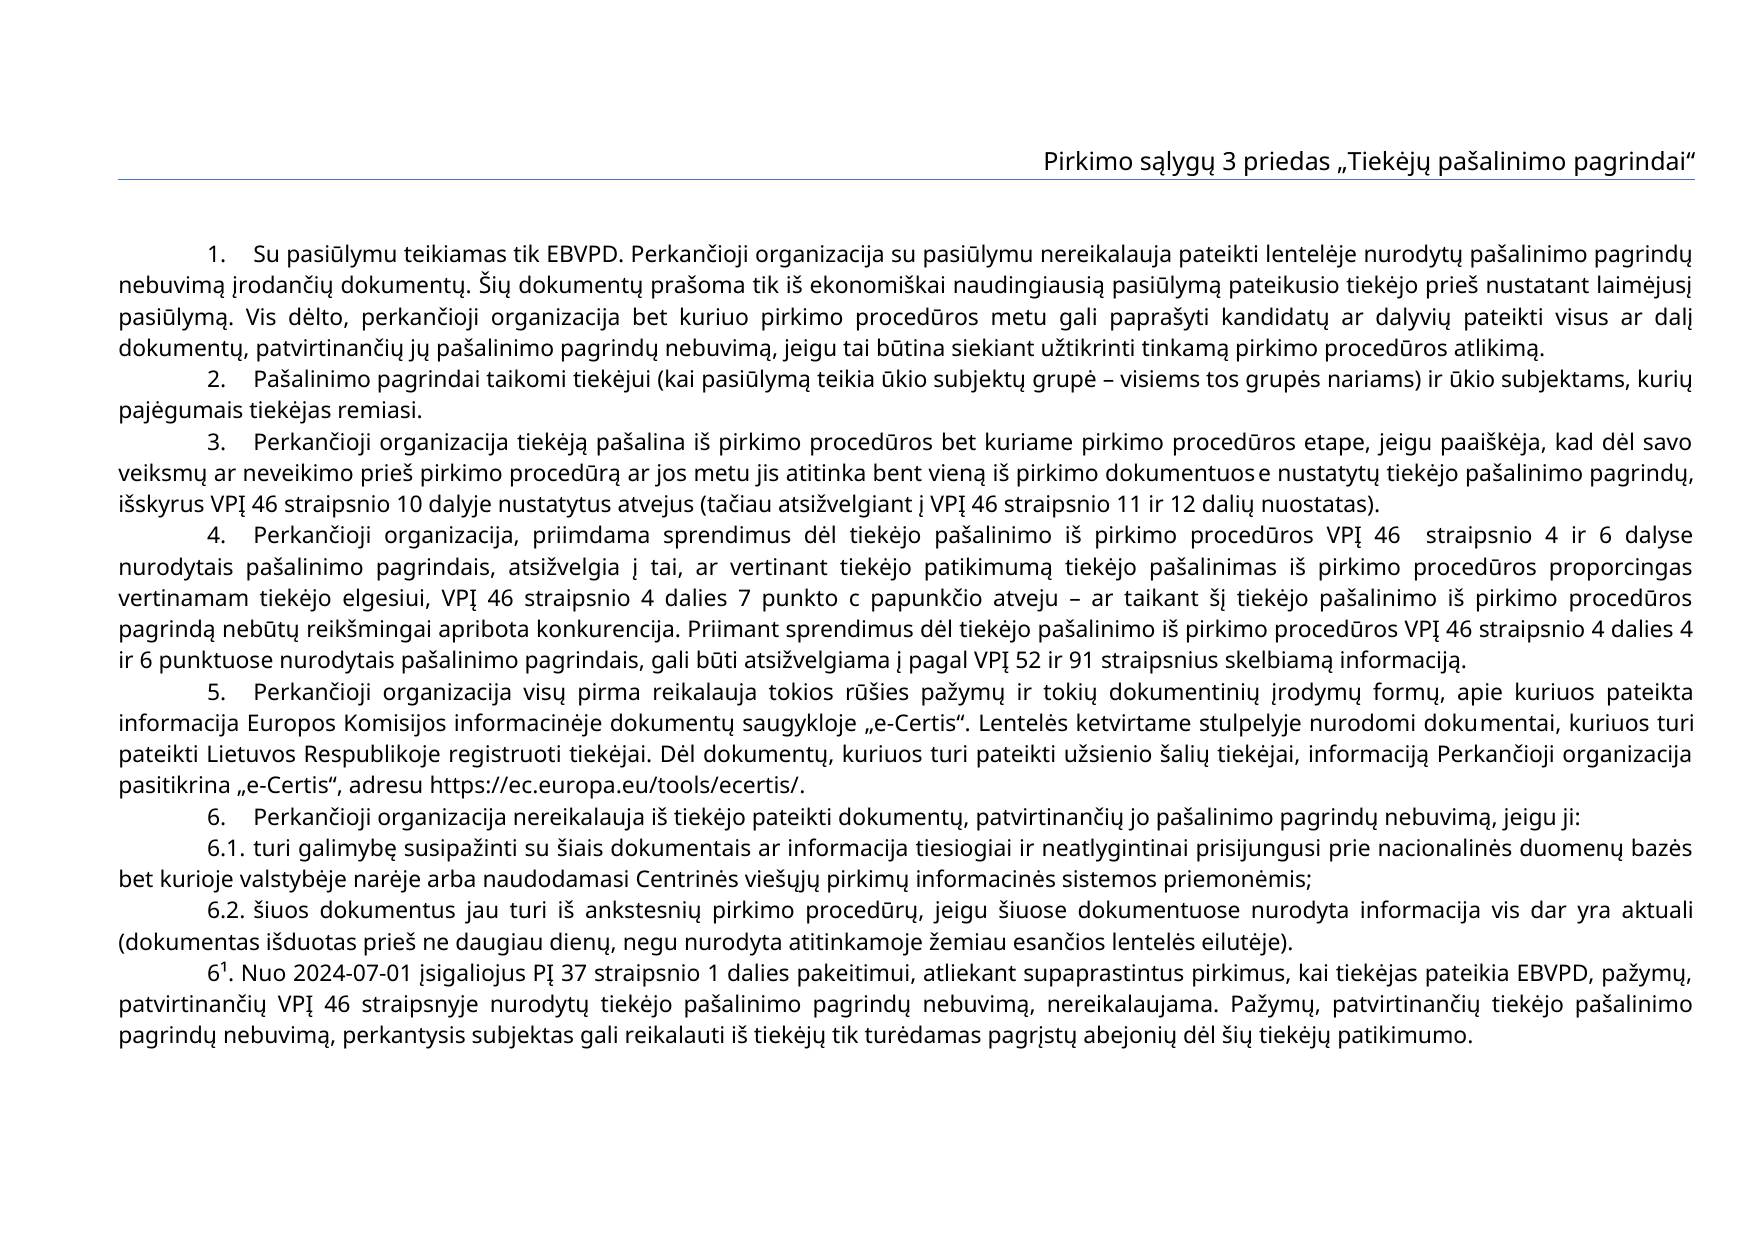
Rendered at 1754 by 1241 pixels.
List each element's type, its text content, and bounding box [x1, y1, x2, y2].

list Perkančioji organizacija, priimdama sprendimus dėl tiekėjo pašalinimo iš pirkimo procedūros VPĮ 46 straipsnio 4 ir 6 dalyse nurodytais pašalinimo pagrindais, atsižvelgia į tai, ar vertinant tiekėjo patikimumą tiekėjo pašalinimas iš pirkimo procedūros proporcingas vertinamam tiekėjo elgesiui, VPĮ 46 straipsnio 4 dalies 7 punkto c papunkčio atveju – ar taikant šį tiekėjo pašalinimo iš pirkimo procedūros pagrindą nebūtų reikšmingai apribota konkurencija. Priimant sprendimus dėl tiekėjo pašalinimo iš pirkimo procedūros VPĮ 46 straipsnio 4 dalies 4 ir 6 punktuose nurodytais pašalinimo pagrindais, gali būti atsižvelgiama į pagal VPĮ 52 ir 91 straipsnius skelbiamą informaciją. [118, 519, 1695, 676]
list Perkančioji organizacija tiekėją pašalina iš pirkimo procedūros bet kuriame pirkimo procedūros etape, jeigu paaiškėja, kad dėl savo veiksmų ar neveikimo prieš pirkimo procedūrą ar jos metu jis atitinka bent vieną iš pirkimo dokumentuose nustatytų tiekėjo pašalinimo pagrindų, išskyrus VPĮ 46 straipsnio 10 dalyje nustatytus atvejus (tačiau atsižvelgiant į VPĮ 46 straipsnio 11 ir 12 dalių nuostatas). [118, 426, 1695, 519]
list Perkančioji organizacija nereikalauja iš tiekėjo pateikti dokumentų, patvirtinančių jo pašalinimo pagrindų nebuvimą, jeigu ji: [118, 801, 1695, 832]
list turi galimybę susipažinti su šiais dokumentais ar informacija tiesiogiai ir neatlygintinai prisijungusi prie nacionalinės duomenų bazės bet kurioje valstybėje narėje arba naudodamasi Centrinės viešųjų pirkimų informacinės sistemos priemonėmis; [118, 832, 1695, 894]
list šiuos dokumentus jau turi iš ankstesnių pirkimo procedūrų, jeigu šiuose dokumentuose nurodyta informacija vis dar yra aktuali (dokumentas išduotas prieš ne daugiau dienų, negu nurodyta atitinkamoje žemiau esančios lentelės eilutėje). [118, 894, 1695, 957]
list Perkančioji organizacija visų pirma reikalauja tokios rūšies pažymų ir tokių dokumentinių įrodymų formų, apie kuriuos pateikta informacija Europos Komisijos informacinėje dokumentų saugykloje „e-Certis“. Lentelės ketvirtame stulpelyje nurodomi dokumentai, kuriuos turi pateikti Lietuvos Respublikoje registruoti tiekėjai. Dėl dokumentų, kuriuos turi pateikti užsienio šalių tiekėjai, informaciją Perkančioji organizacija pasitikrina „e-Certis“, adresu https://ec.europa.eu/tools/ecertis/. [118, 676, 1695, 801]
subtitle Pirkimo sąlygų 3 priedas „Tiekėjų pašalinimo pagrindai“ [118, 143, 1695, 179]
text 6¹. Nuo 2024-07-01 įsigaliojus PĮ 37 straipsnio 1 dalies pakeitimui, atliekant supaprastintus pirkimus, kai tiekėjas pateikia EBVPD, pažymų, patvirtinančių VPĮ 46 straipsnyje nurodytų tiekėjo pašalinimo pagrindų nebuvimą, nereikalaujama. Pažymų, patvirtinančių tiekėjo pašalinimo pagrindų nebuvimą, perkantysis subjektas gali reikalauti iš tiekėjų tik turėdamas pagrįstų abejonių dėl šių tiekėjų patikimumo. [118, 957, 1695, 1051]
list Pašalinimo pagrindai taikomi tiekėjui (kai pasiūlymą teikia ūkio subjektų grupė – visiems tos grupės nariams) ir ūkio subjektams, kurių pajėgumais tiekėjas remiasi. [118, 363, 1695, 426]
list Su pasiūlymu teikiamas tik EBVPD. Perkančioji organizacija su pasiūlymu nereikalauja pateikti lentelėje nurodytų pašalinimo pagrindų nebuvimą įrodančių dokumentų. Šių dokumentų prašoma tik iš ekonomiškai naudingiausią pasiūlymą pateikusio tiekėjo prieš nustatant laimėjusį pasiūlymą. Vis dėlto, perkančioji organizacija bet kuriuo pirkimo procedūros metu gali paprašyti kandidatų ar dalyvių pateikti visus ar dalį dokumentų, patvirtinančių jų pašalinimo pagrindų nebuvimą, jeigu tai būtina siekiant užtikrinti tinkamą pirkimo procedūros atlikimą. [118, 238, 1695, 363]
